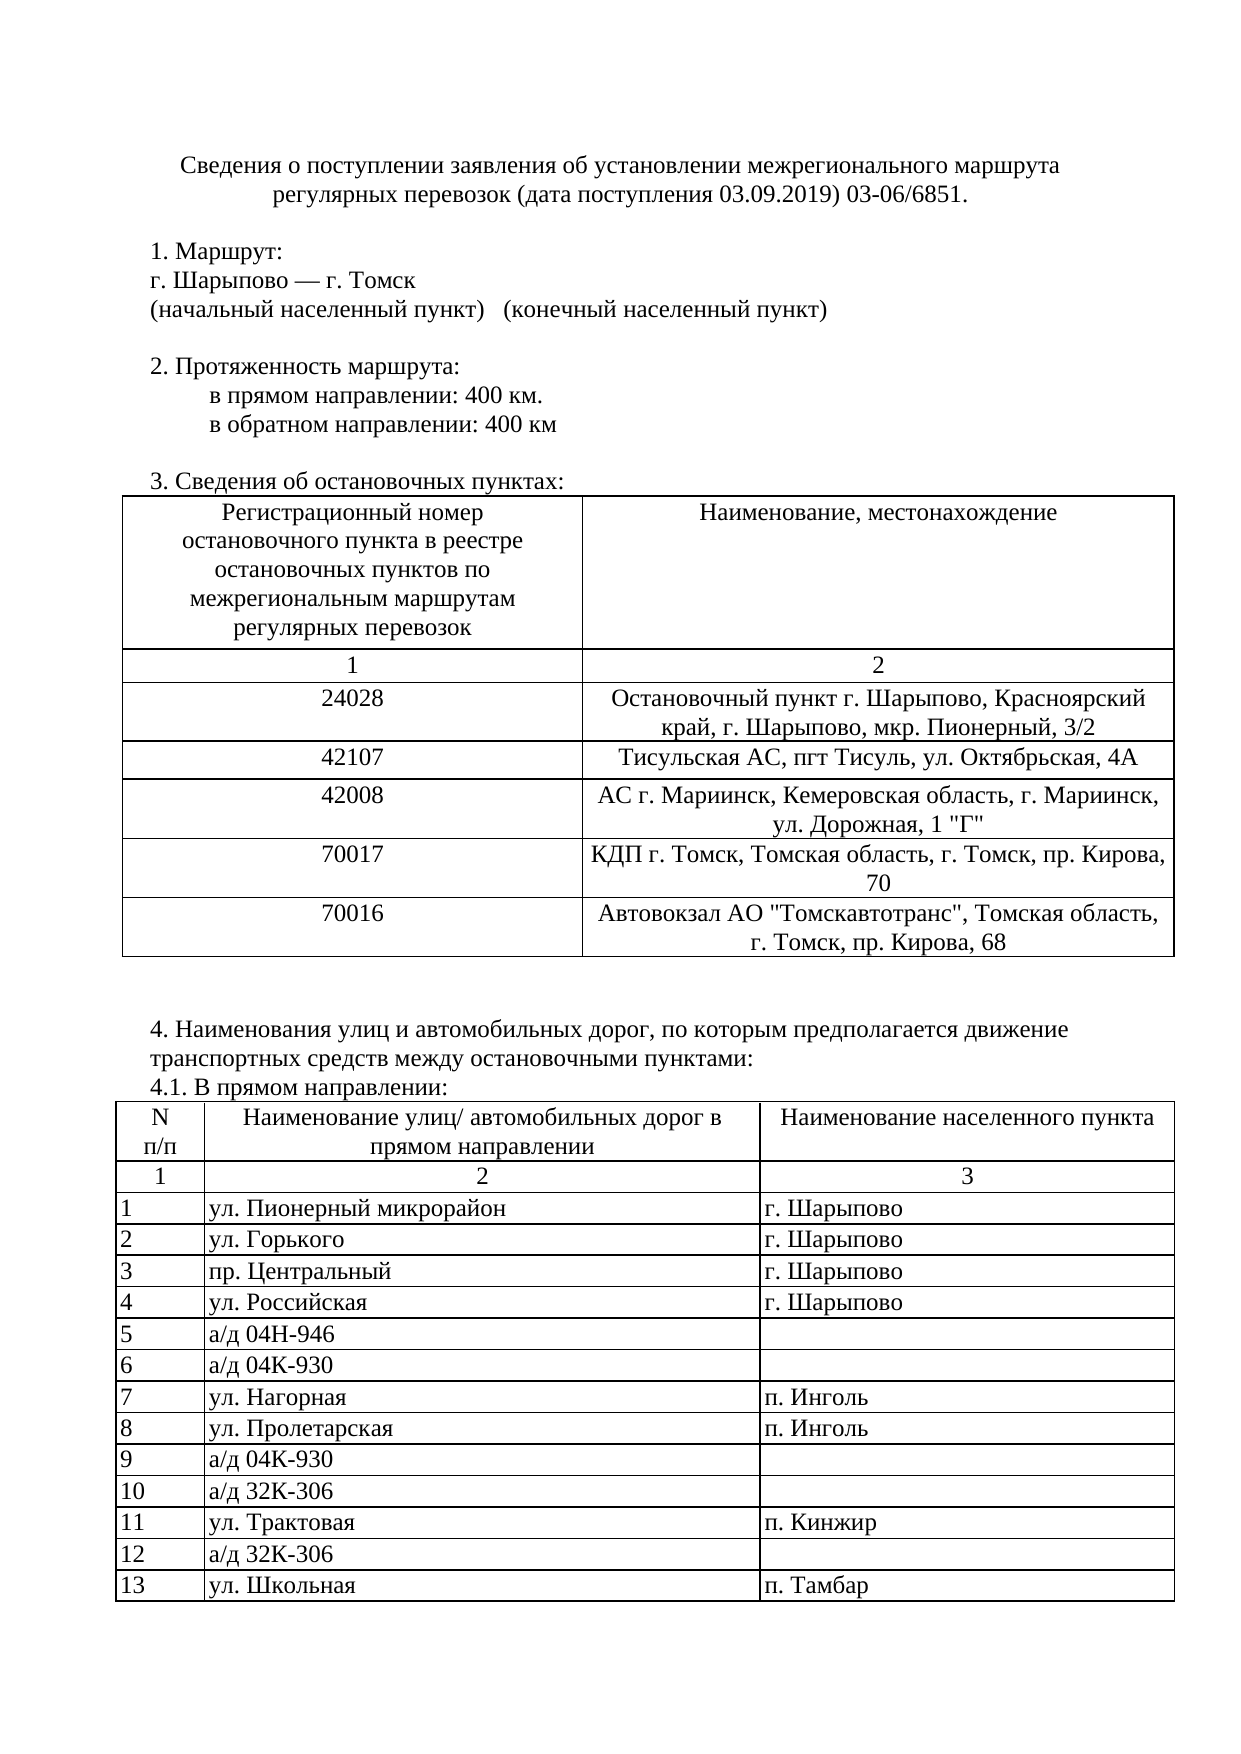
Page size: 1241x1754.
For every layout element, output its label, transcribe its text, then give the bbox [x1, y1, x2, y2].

table_cell пр. Центральный [205, 1256, 759, 1286]
table_cell 42107 [123, 742, 582, 778]
table_cell ул. Горького [205, 1225, 759, 1254]
table_cell 4 [117, 1287, 204, 1317]
table_cell 10 [117, 1476, 204, 1506]
table_cell [761, 1476, 1174, 1506]
table_cell КДП г. Томск, Томская область, г. Томск, пр. Кирова, 70 [583, 839, 1173, 896]
table_cell 13 [117, 1571, 204, 1600]
table_cell г. Шарыпово [761, 1287, 1174, 1317]
table_header Наименование населенного пункта [761, 1102, 1174, 1160]
table_cell Остановочный пункт г. Шарыпово, Красноярский край, г. Шарыпово, мкр. Пионерный, 3/2 [583, 683, 1173, 740]
text Сведения о поступлении заявления об установлении межрегионального маршрута регулярных перевозок (дата поступления 03.09.2019) 03-06/6851. [150, 150, 1090, 207]
table_cell [761, 1539, 1174, 1569]
table_cell 2 [205, 1162, 759, 1191]
table_header Наименование, местонахождение [583, 497, 1173, 648]
table_cell АС г. Мариинск, Кемеровская область, г. Мариинск, ул. Дорожная, 1 "Г" [583, 780, 1173, 837]
table_cell 6 [117, 1350, 204, 1380]
table_cell 1 [123, 650, 582, 681]
table_cell ул. Нагорная [205, 1382, 759, 1412]
table_cell 70017 [123, 839, 582, 896]
table_header Наименование улиц/ автомобильных дорог в прямом направлении [205, 1102, 760, 1160]
text 1. Маршрут: [150, 236, 1090, 265]
text (начальный населенный пункт) (конечный населенный пункт) [150, 294, 1090, 322]
table_cell ул. Российская [205, 1287, 759, 1317]
table_cell 42008 [123, 780, 582, 837]
table_cell п. Тамбар [761, 1571, 1174, 1600]
table_cell ул. Пионерный микрорайон [205, 1193, 759, 1223]
table_cell а/д 32К-306 [205, 1476, 759, 1506]
table_cell [761, 1319, 1174, 1349]
text г. Шарыпово — г. Томск [150, 265, 1090, 294]
text 2. Протяженность маршрута: [150, 351, 1090, 380]
text 4. Наименования улиц и автомобильных дорог, по которым предполагается движение транспортных средств между остановочными пунктами: [150, 1014, 1090, 1072]
table_cell г. Шарыпово [761, 1256, 1174, 1286]
table_cell ул. Школьная [205, 1571, 759, 1600]
table_cell г. Шарыпово [761, 1193, 1174, 1223]
table_cell 9 [117, 1445, 204, 1474]
table_header Регистрационный номер остановочного пункта в реестре остановочных пунктов по межрегиональным маршрутам регулярных перевозок [123, 497, 582, 648]
text 4.1. В прямом направлении: [150, 1072, 1090, 1101]
table_cell 12 [117, 1539, 204, 1569]
table_cell 11 [117, 1508, 204, 1537]
table_cell 2 [117, 1225, 204, 1254]
text в обратном направлении: 400 км [150, 409, 1090, 437]
table_cell 7 [117, 1382, 204, 1412]
table_cell 1 [117, 1193, 204, 1223]
table_cell 70016 [123, 898, 582, 956]
text 3. Сведения об остановочных пунктах: [150, 466, 1090, 495]
table_cell 3 [761, 1162, 1174, 1191]
table_cell п. Инголь [761, 1413, 1174, 1443]
table_cell 5 [117, 1319, 204, 1349]
table_cell [761, 1350, 1174, 1380]
table_cell 24028 [123, 683, 582, 740]
table_cell [761, 1445, 1174, 1474]
table_cell 2 [583, 650, 1173, 681]
table_cell п. Инголь [761, 1382, 1174, 1412]
table_cell а/д 04К-930 [205, 1445, 759, 1474]
table_cell а/д 32К-306 [205, 1539, 759, 1569]
table_cell ул. Трактовая [205, 1508, 759, 1537]
table_cell г. Шарыпово [761, 1225, 1174, 1254]
table_cell 8 [117, 1413, 204, 1443]
table_cell 1 [117, 1162, 204, 1191]
table_cell 3 [117, 1256, 204, 1286]
table_header N п/п [117, 1102, 204, 1160]
table_cell п. Кинжир [761, 1508, 1174, 1537]
table_cell ул. Пролетарская [205, 1413, 759, 1443]
table_cell а/д 04Н-946 [205, 1319, 759, 1349]
table_cell а/д 04К-930 [205, 1350, 759, 1380]
text в прямом направлении: 400 км. [150, 380, 1090, 409]
table_cell Автовокзал АО "Томскавтотранс", Томская область, г. Томск, пр. Кирова, 68 [583, 898, 1173, 956]
table_cell Тисульская АС, пгт Тисуль, ул. Октябрьская, 4А [583, 742, 1173, 778]
